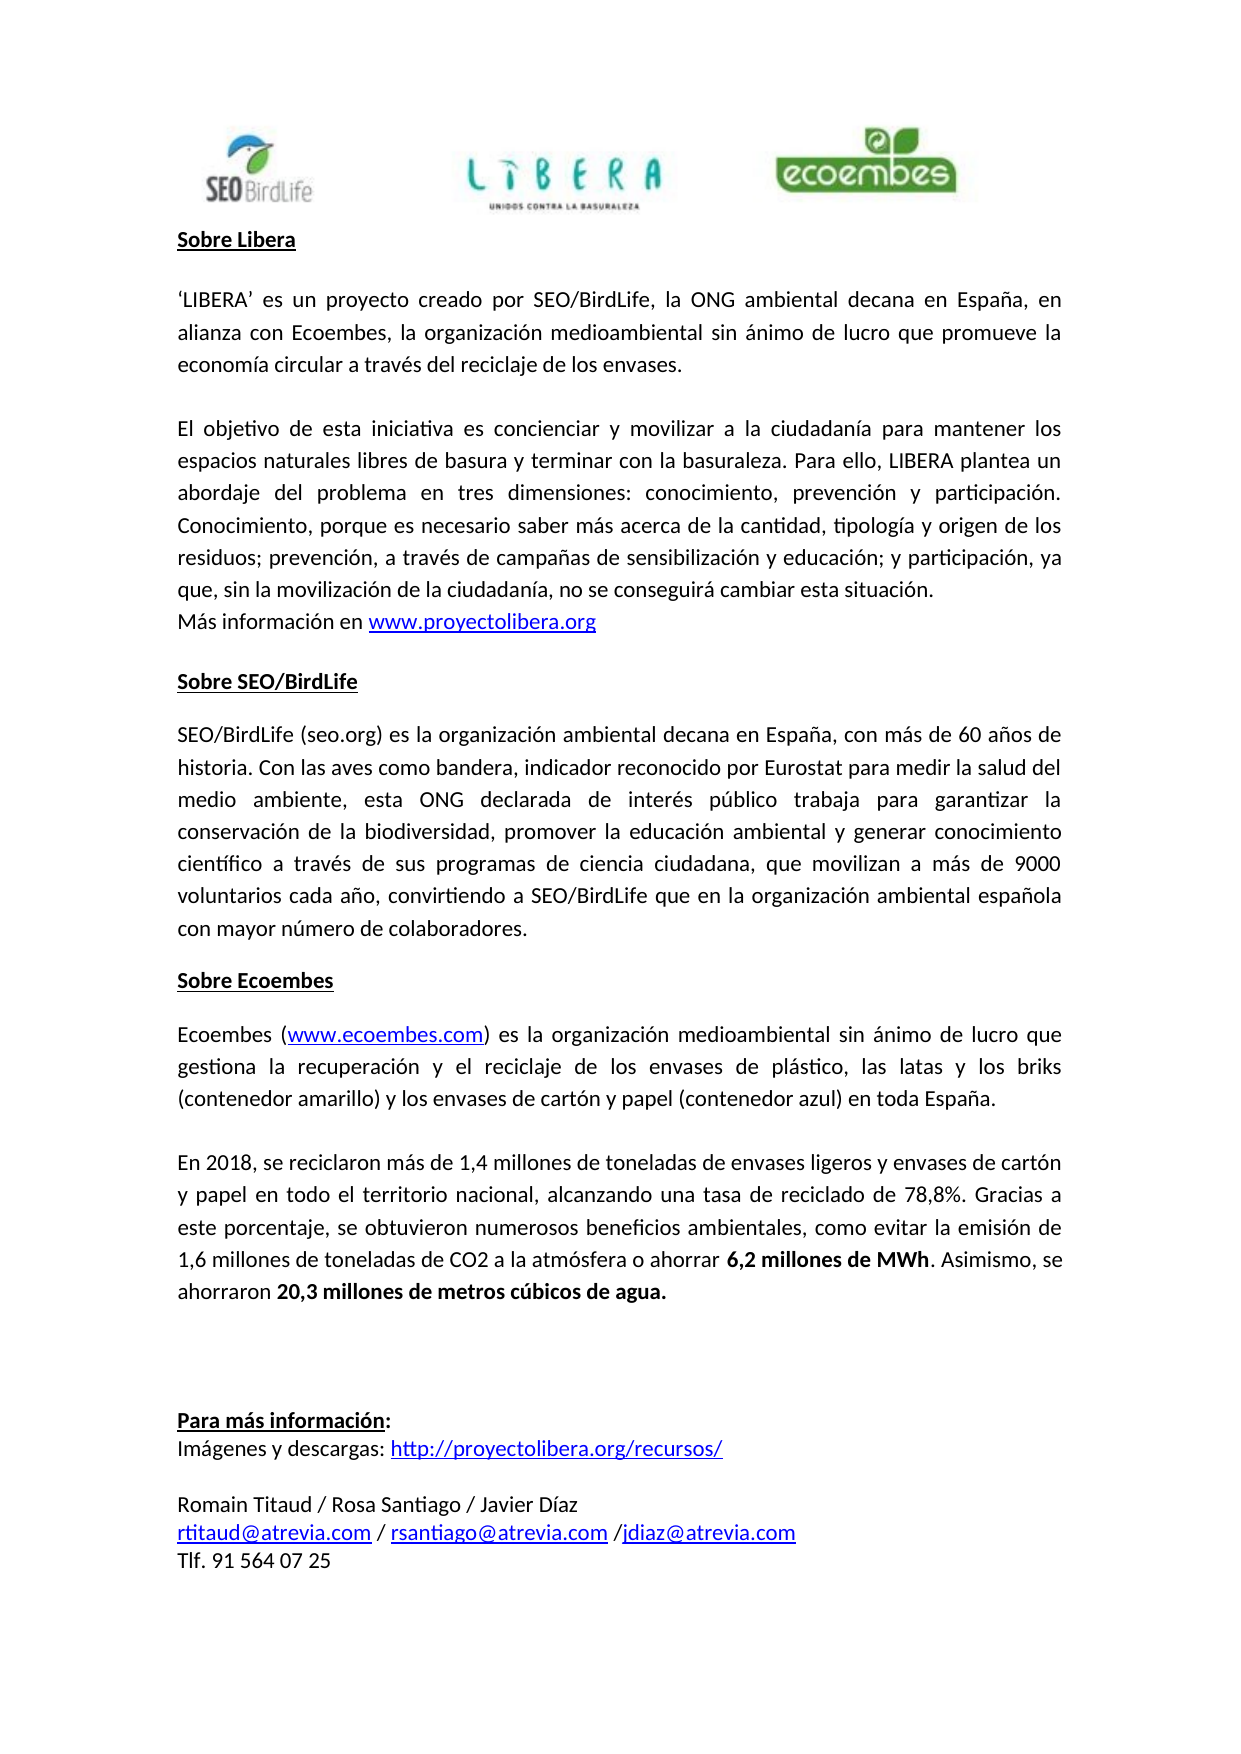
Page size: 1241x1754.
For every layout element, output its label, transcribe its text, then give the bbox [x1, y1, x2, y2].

text Sobre SEO/BirdLife [177, 667, 1063, 696]
text Sobre Libera [177, 225, 1063, 253]
text El objetivo de esta iniciativa es concienciar y movilizar a la ciudadanía para mantener los espacios naturales libres de basura y terminar con la basuraleza. Para ello, LIBERA plantea un abordaje del problema en tres dimensiones: conocimiento, prevención y participación. Conocimiento, porque es necesario saber más acerca de la cantidad, tipología y origen de los residuos; prevención, a través de campañas de sensibilización y educación; y participación, ya que, sin la movilización de la ciudadanía, no se conseguirá cambiar esta situación. [177, 414, 1063, 603]
text En 2018, se reciclaron más de 1,4 millones de toneladas de envases ligeros y envases de cartón y papel en todo el territorio nacional, alcanzando una tasa de reciclado de 78,8%. Gracias a este porcentaje, se obtuvieron numerosos beneficios ambientales, como evitar la emisión de 1,6 millones de toneladas de CO2 a la atmósfera o ahorrar 6,2 millones de MWh. Asimismo, se ahorraron 20,3 millones de metros cúbicos de agua. [177, 1148, 1063, 1305]
text Más información en www.proyectolibera.org [177, 607, 1063, 635]
text Tlf. 91 564 07 25 [177, 1546, 1063, 1574]
text Sobre Ecoembes [177, 967, 1063, 995]
text rtitaud@atrevia.com / rsantiago@atrevia.com /jdiaz@atrevia.com [177, 1518, 1063, 1546]
text SEO/BirdLife (seo.org) es la organización ambiental decana en España, con más de 60 años de historia. Con las aves como bandera, indicador reconocido por Eurostat para medir la salud del medio ambiente, esta ONG declarada de interés público trabaja para garantizar la conservación de la biodiversidad, promover la educación ambiental y generar conocimiento científico a través de sus programas de ciencia ciudadana, que movilizan a más de 9000 voluntarios cada año, convirtiendo a SEO/BirdLife que en la organización ambiental española con mayor número de colaboradores. [177, 721, 1063, 942]
text Imágenes y descargas: http://proyectolibera.org/recursos/ [177, 1434, 1063, 1462]
text ‘LIBERA’ es un proyecto creado por SEO/BirdLife, la ONG ambiental decana en España, en alianza con Ecoembes, la organización medioambiental sin ánimo de lucro que promueve la economía circular a través del reciclaje de los envases. [177, 285, 1063, 378]
text Para más información: [177, 1406, 1063, 1434]
picture [177, 101, 999, 226]
text Romain Titaud / Rosa Santiago / Javier Díaz [177, 1490, 1063, 1518]
text Ecoembes (www.ecoembes.com) es la organización medioambiental sin ánimo de lucro que gestiona la recuperación y el reciclaje de los envases de plástico, las latas y los briks (contenedor amarillo) y los envases de cartón y papel (contenedor azul) en toda España. [177, 1020, 1063, 1112]
